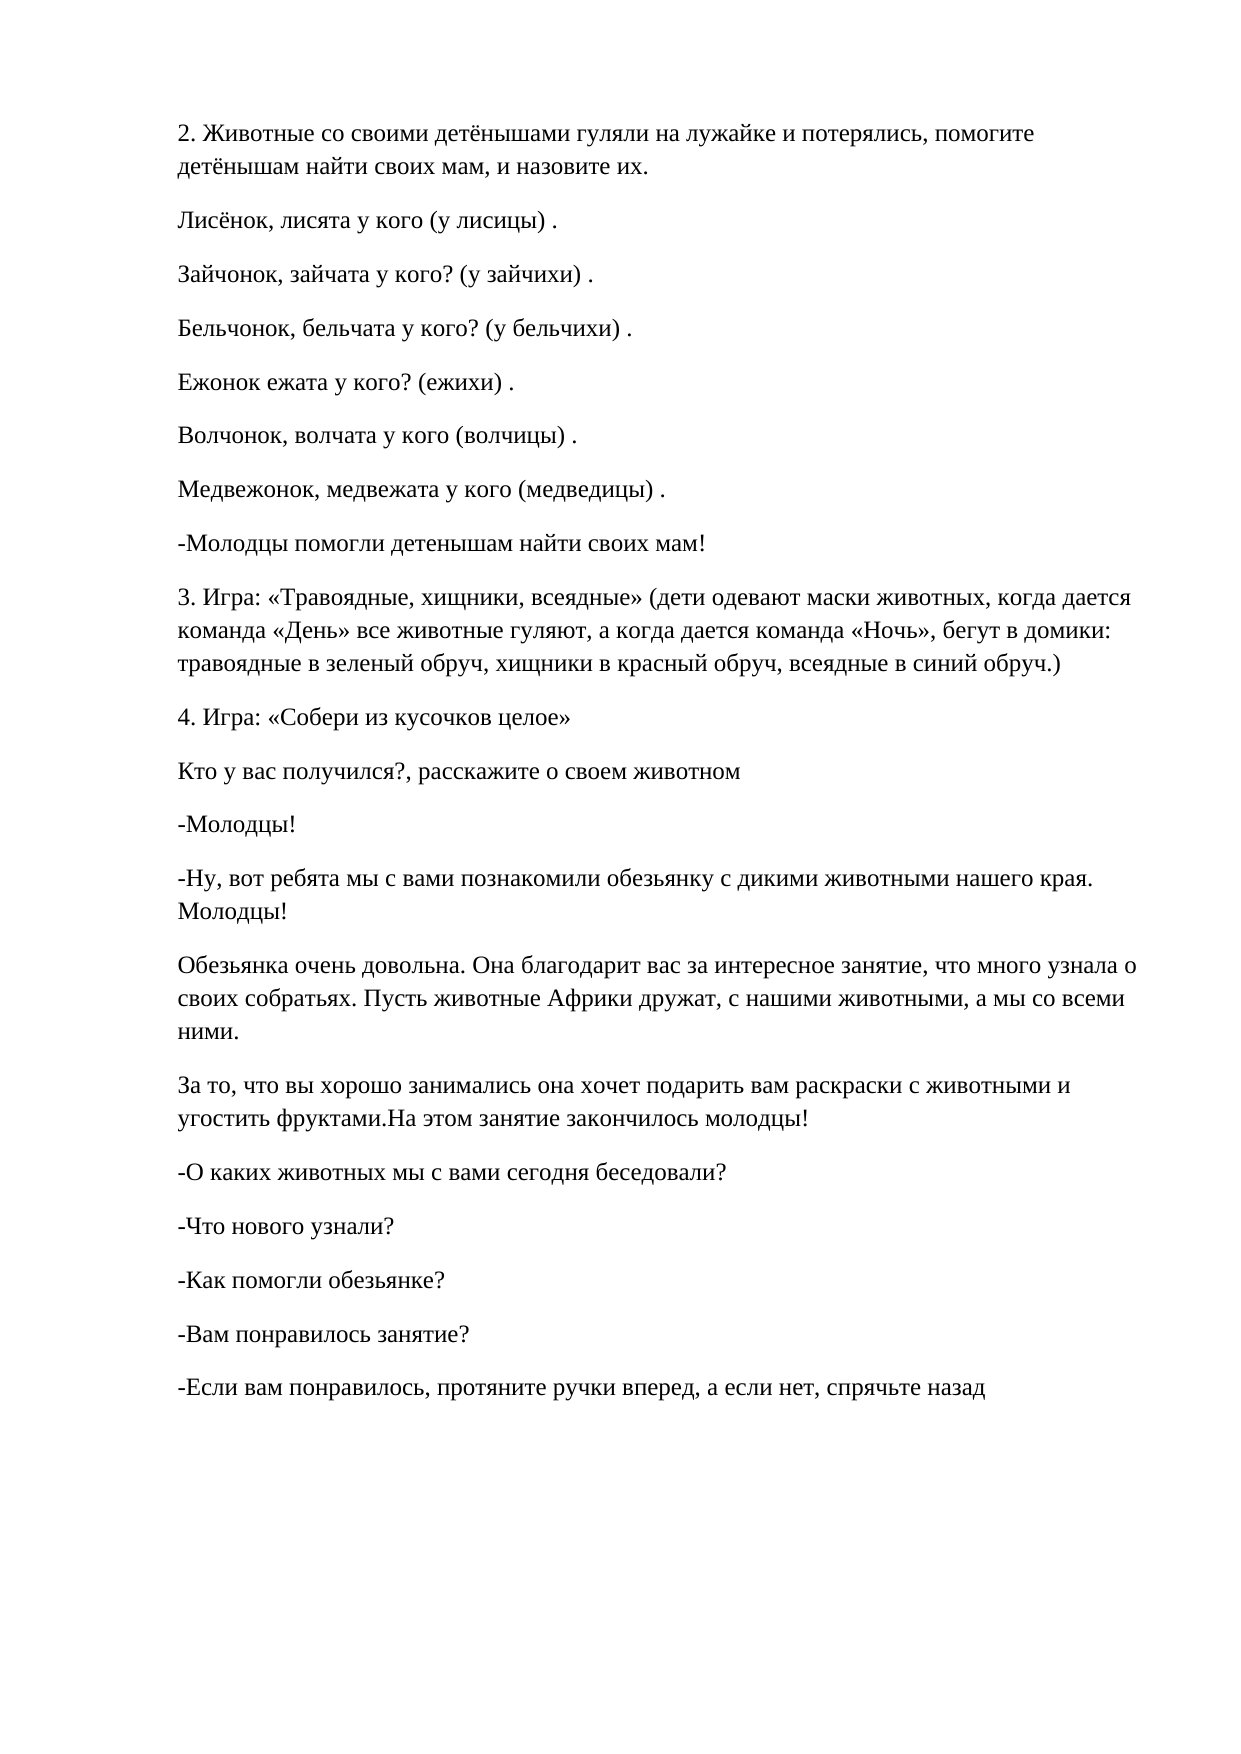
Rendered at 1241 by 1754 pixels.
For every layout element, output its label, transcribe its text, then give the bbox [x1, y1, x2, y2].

text -Ну, вот ребята мы с вами познакомили обезьянку с дикими животными нашего края. Молодцы! [177, 863, 1152, 925]
text -Молодцы помогли детенышам найти своих мам! [177, 528, 1152, 557]
text Кто у вас получился?, расскажите о своем животном [177, 756, 1152, 784]
text 3. Игра: «Травоядные, хищники, всеядные» (дети одевают маски животных, когда дается команда «День» все животные гуляют, а когда дается команда «Ночь», бегут в домики: травоядные в зеленый обруч, хищники в красный обруч, всеядные в синий обруч.) [177, 582, 1152, 677]
text Бельчонок, бельчата у кого? (у бельчихи) . [177, 313, 1152, 341]
text -Вам понравилось занятие? [177, 1319, 1152, 1347]
text Ежонок ежата у кого? (ежихи) . [177, 367, 1152, 395]
text -О каких животных мы с вами сегодня беседовали? [177, 1157, 1152, 1186]
text -Если вам понравилось, протяните ручки вперед, а если нет, спрячьте назад [177, 1372, 1152, 1401]
text -Что нового узнали? [177, 1211, 1152, 1240]
text Зайчонок, зайчата у кого? (у зайчихи) . [177, 259, 1152, 288]
text Волчонок, волчата у кого (волчицы) . [177, 420, 1152, 449]
text 2. Животные со своими детёнышами гуляли на лужайке и потерялись, помогите детёнышам найти своих мам, и назовите их. [177, 118, 1152, 180]
text -Молодцы! [177, 809, 1152, 838]
text Медвежонок, медвежата у кого (медведицы) . [177, 474, 1152, 503]
text За то, что вы хорошо занимались она хочет подарить вам раскраски с животными и угостить фруктами.На этом занятие закончилось молодцы! [177, 1070, 1152, 1132]
text 4. Игра: «Собери из кусочков целое» [177, 702, 1152, 731]
text Обезьянка очень довольна. Она благодарит вас за интересное занятие, что много узнала о своих собратьях. Пусть животные Африки дружат, с нашими животными, а мы со всеми ними. [177, 950, 1152, 1045]
text Лисёнок, лисята у кого (у лисицы) . [177, 205, 1152, 234]
text -Как помогли обезьянке? [177, 1265, 1152, 1293]
